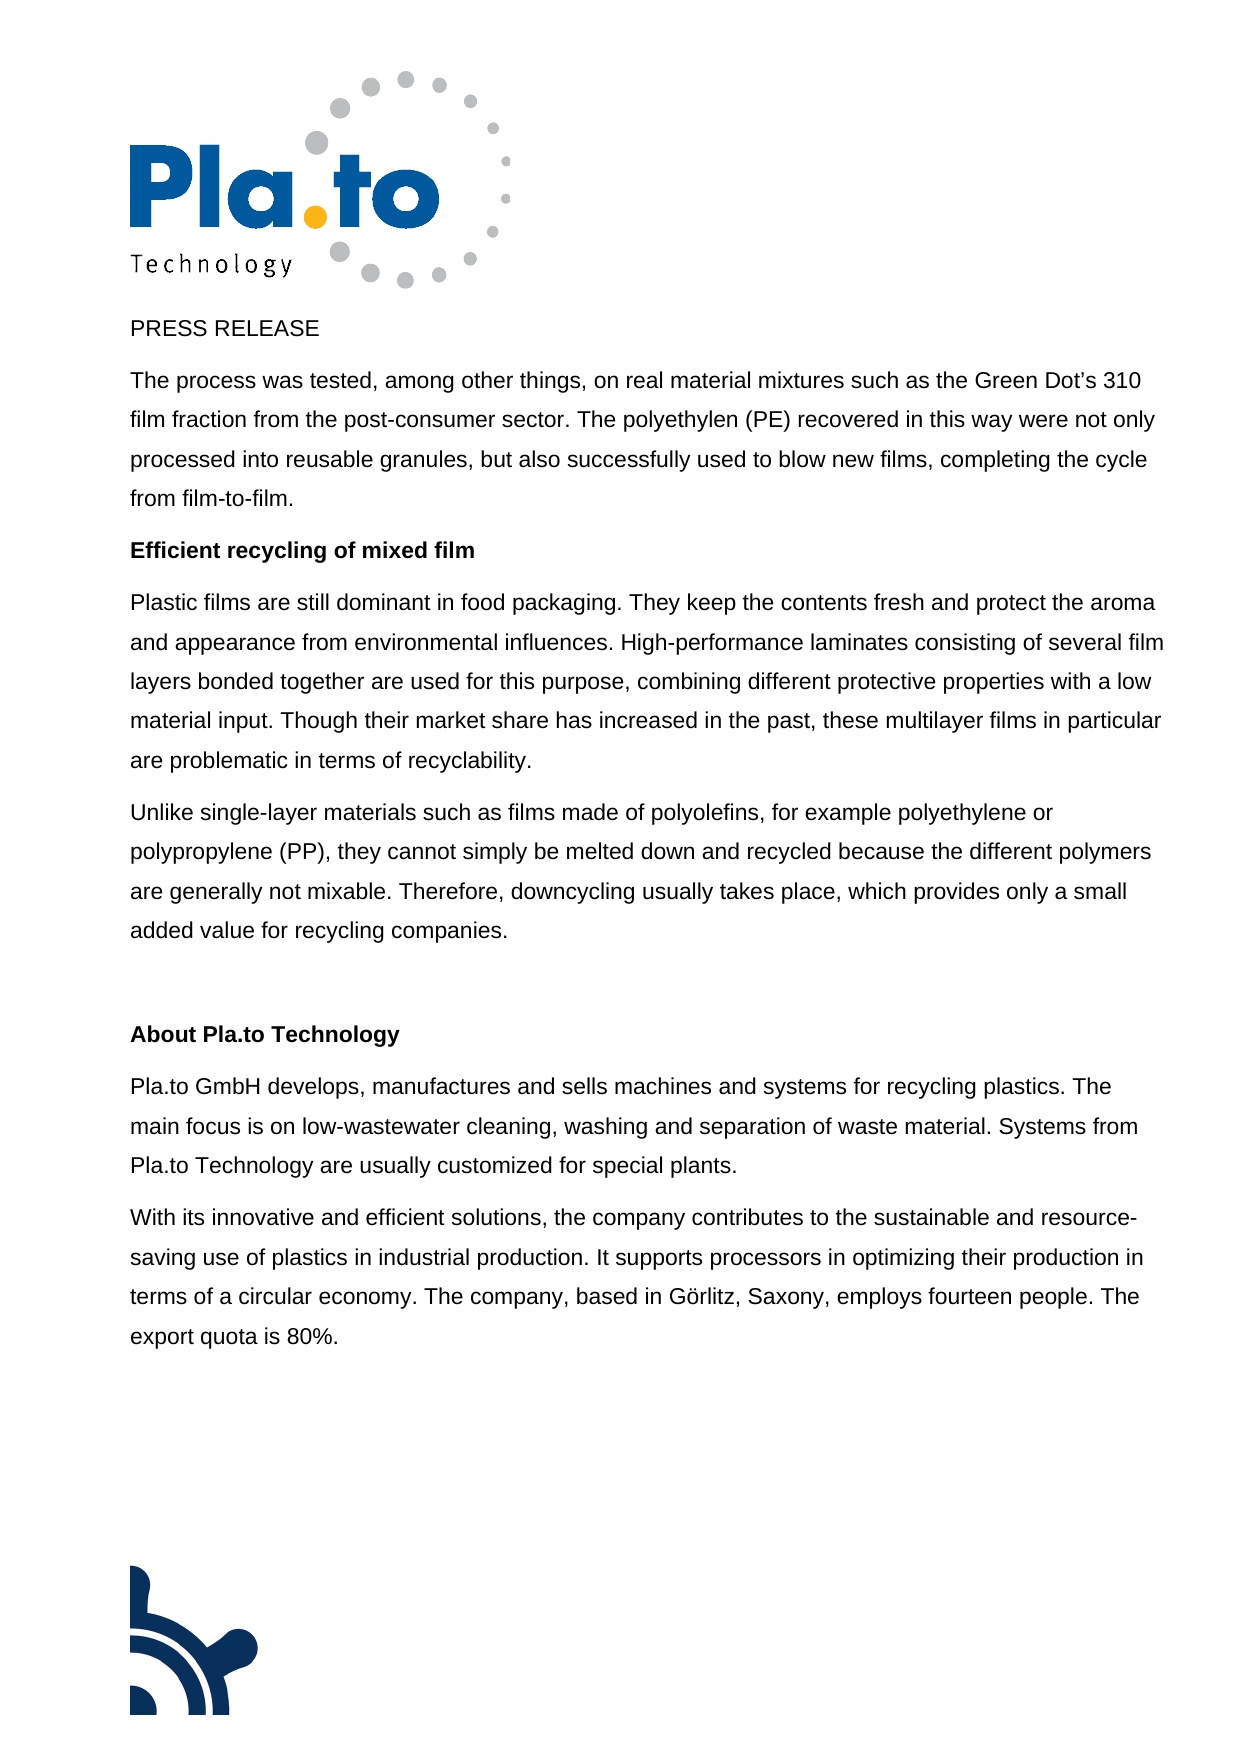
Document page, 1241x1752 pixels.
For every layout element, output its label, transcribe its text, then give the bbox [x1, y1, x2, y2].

text Pla.to GmbH develops, manufactures and sells machines and systems for recycling plastics. The main focus is on low-wastewater cleaning, washing and separation of waste material. Systems from Pla.to Technology are usually customized for special plants. [130, 1073, 1166, 1178]
text Efficient recycling of mixed film [130, 537, 1166, 563]
text Unlike single-layer materials such as films made of polyolefins, for example polyethylene or polypropylene (PP), they cannot simply be melted down and recycled because the different polymers are generally not mixable. Therefore, downcycling usually takes place, which provides only a small added value for recycling companies. [130, 799, 1166, 944]
picture [130, 71, 511, 289]
text Plastic films are still dominant in food packaging. They keep the contents fresh and protect the aroma and appearance from environmental influences. High-performance laminates consisting of several film layers bonded together are used for this purpose, combining different protective properties with a low material input. Though their market share has increased in the past, these multilayer films in particular are problematic in terms of recyclability. [130, 589, 1166, 773]
text About Pla.to Technology [130, 1021, 1166, 1048]
picture [130, 1553, 276, 1715]
text The process was tested, among other things, on real material mixtures such as the Green Dot’s 310 film fraction from the post-consumer sector. The polyethylen (PE) recovered in this way were not only processed into reusable granules, but also successfully used to blow new films, completing the cycle from film-to-film. [130, 367, 1166, 511]
text With its innovative and efficient solutions, the company contributes to the sustainable and resource-saving use of plastics in industrial production. It supports processors in optimizing their production in terms of a circular economy. The company, based in Görlitz, Saxony, employs fourteen people. The export quota is 80%. [130, 1204, 1166, 1349]
